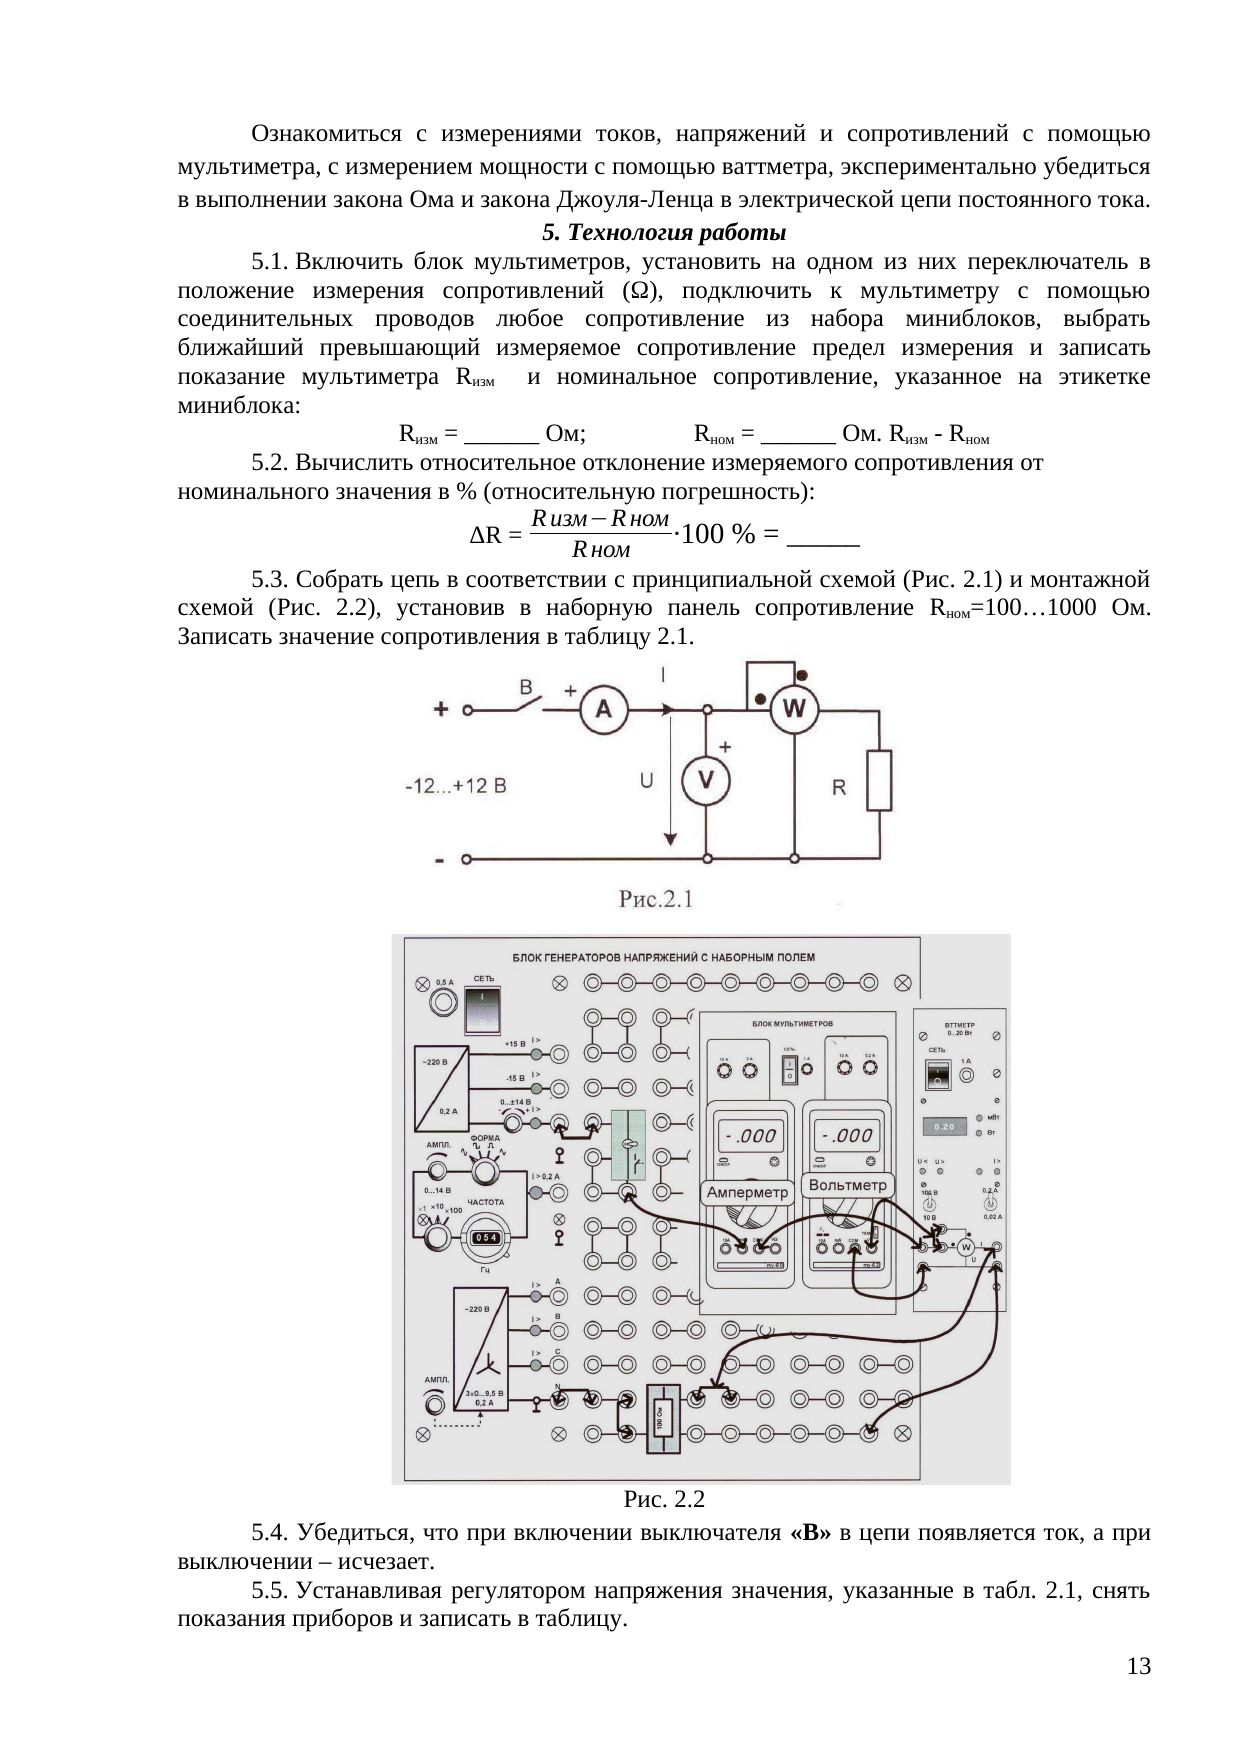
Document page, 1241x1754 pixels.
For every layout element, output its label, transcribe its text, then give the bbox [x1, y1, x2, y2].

text 5.4. Убедиться, что при включении выключателя «В» в цепи появляется ток, а при выключении – исчезает. [177, 1517, 1152, 1575]
text ΔR = ∙100 % = _____ [177, 505, 1152, 564]
text Rизм = ______ Ом; Rном = ______ Ом. Rизм - Rном [324, 418, 1152, 447]
text Рис. 2.2 [177, 1484, 1152, 1513]
text Ознакомиться с измерениями токов, напряжений и сопротивлений с помощью мультиметра, с измерением мощности с помощью ваттметра, экспериментально убедиться в выполнении закона Ома и закона Джоуля-Ленца в электрической цепи постоянного тока. [177, 118, 1152, 213]
picture [391, 934, 1011, 1485]
text 5.3. Собрать цепь в соответствии с принципиальной схемой (Рис. 2.1) и монтажной схемой (Рис. 2.2), установив в наборную панель сопротивление Rном=100…1000 Ом. Записать значение сопротивления в таблицу 2.1. [177, 564, 1152, 650]
text 5. Технология работы [177, 217, 1152, 246]
text 5.1. Включить блок мультиметров, установить на одном из них переключатель в положение измерения сопротивлений (Ω), подключить к мультиметру с помощью соединительных проводов любое сопротивление из набора миниблоков, выбрать ближайший превышающий измеряемое сопротивление предел измерения и записать показание мультиметра Rизм и номинальное сопротивление, указанное на этикетке миниблока: [177, 246, 1152, 418]
text 5.2. Вычислить относительное отклонение измеряемого сопротивления от номинального значения в % (относительную погрешность): [177, 447, 1152, 505]
picture [391, 650, 938, 910]
text 5.5. Устанавливая регулятором напряжения значения, указанные в табл. 2.1, снять показания приборов и записать в таблицу. [177, 1575, 1152, 1632]
